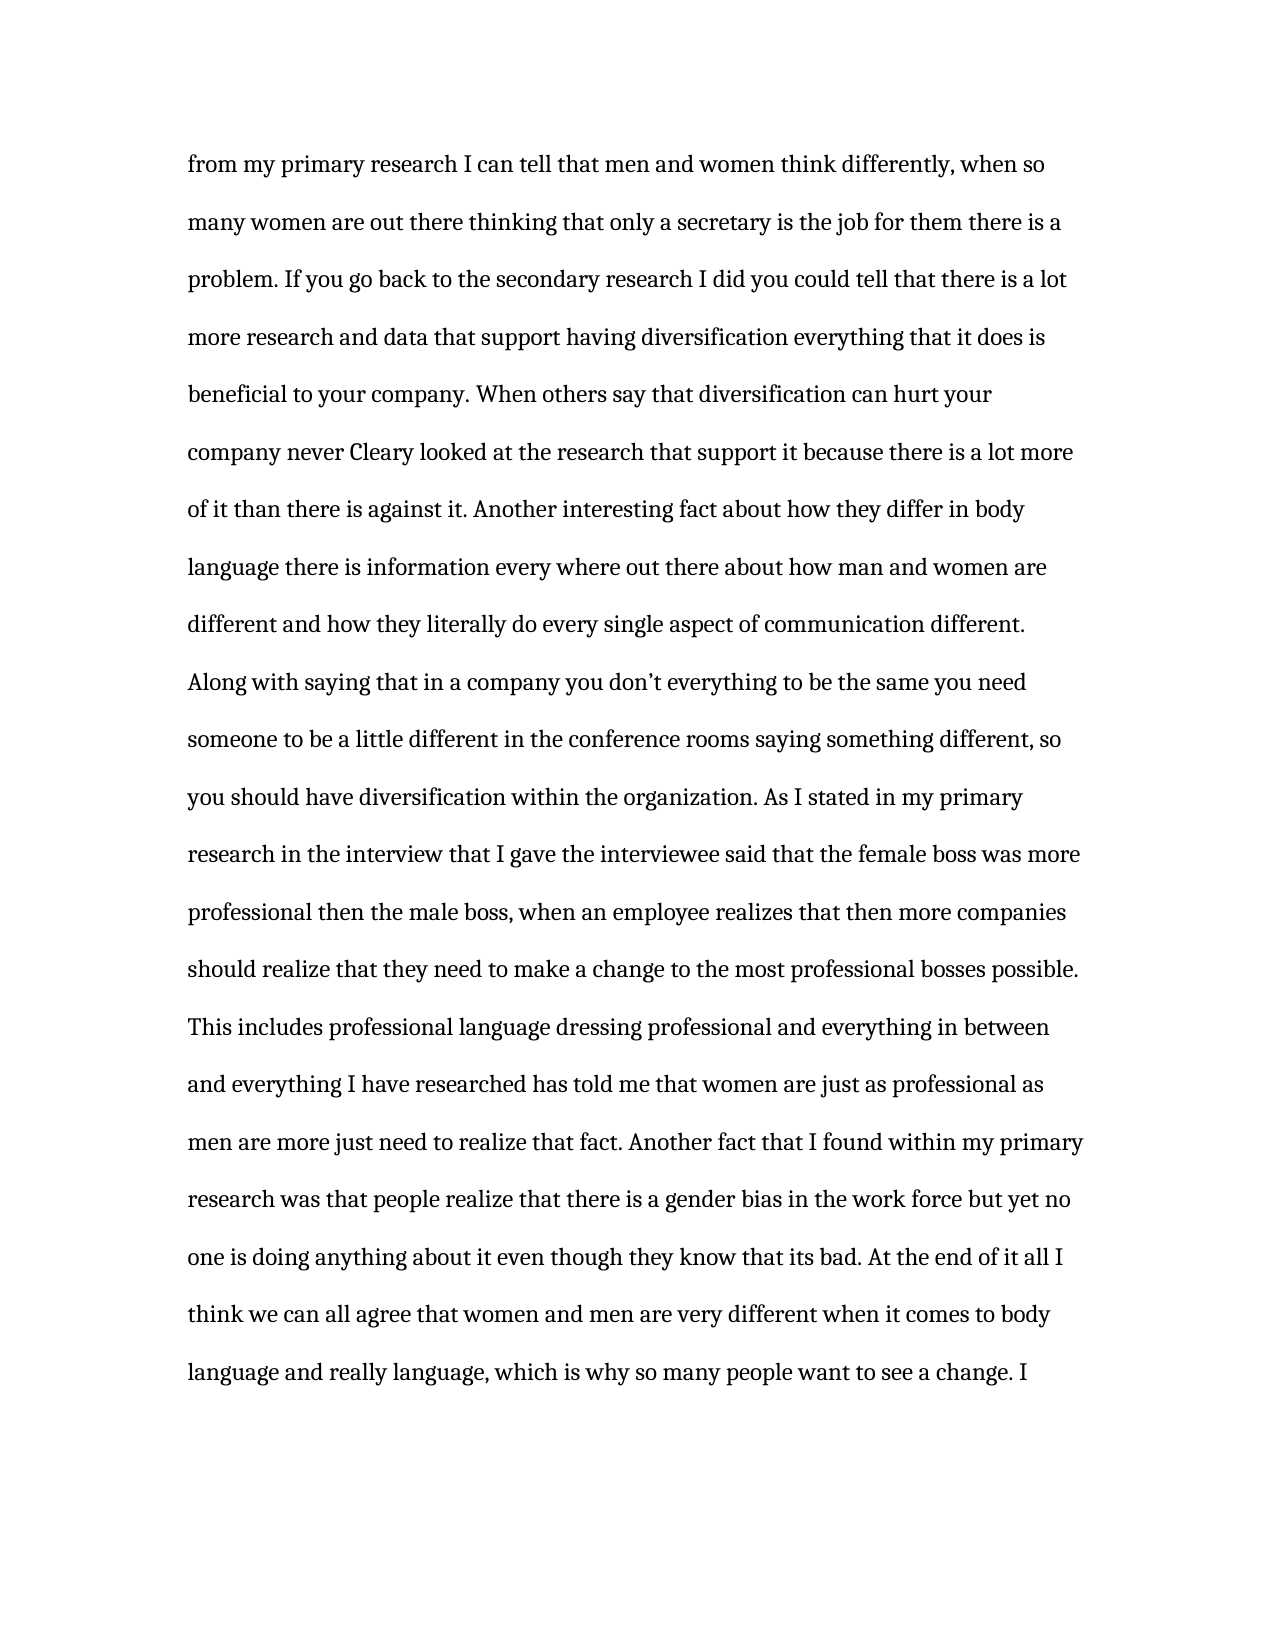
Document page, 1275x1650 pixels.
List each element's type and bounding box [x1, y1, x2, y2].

text [187, 150, 1087, 1386]
